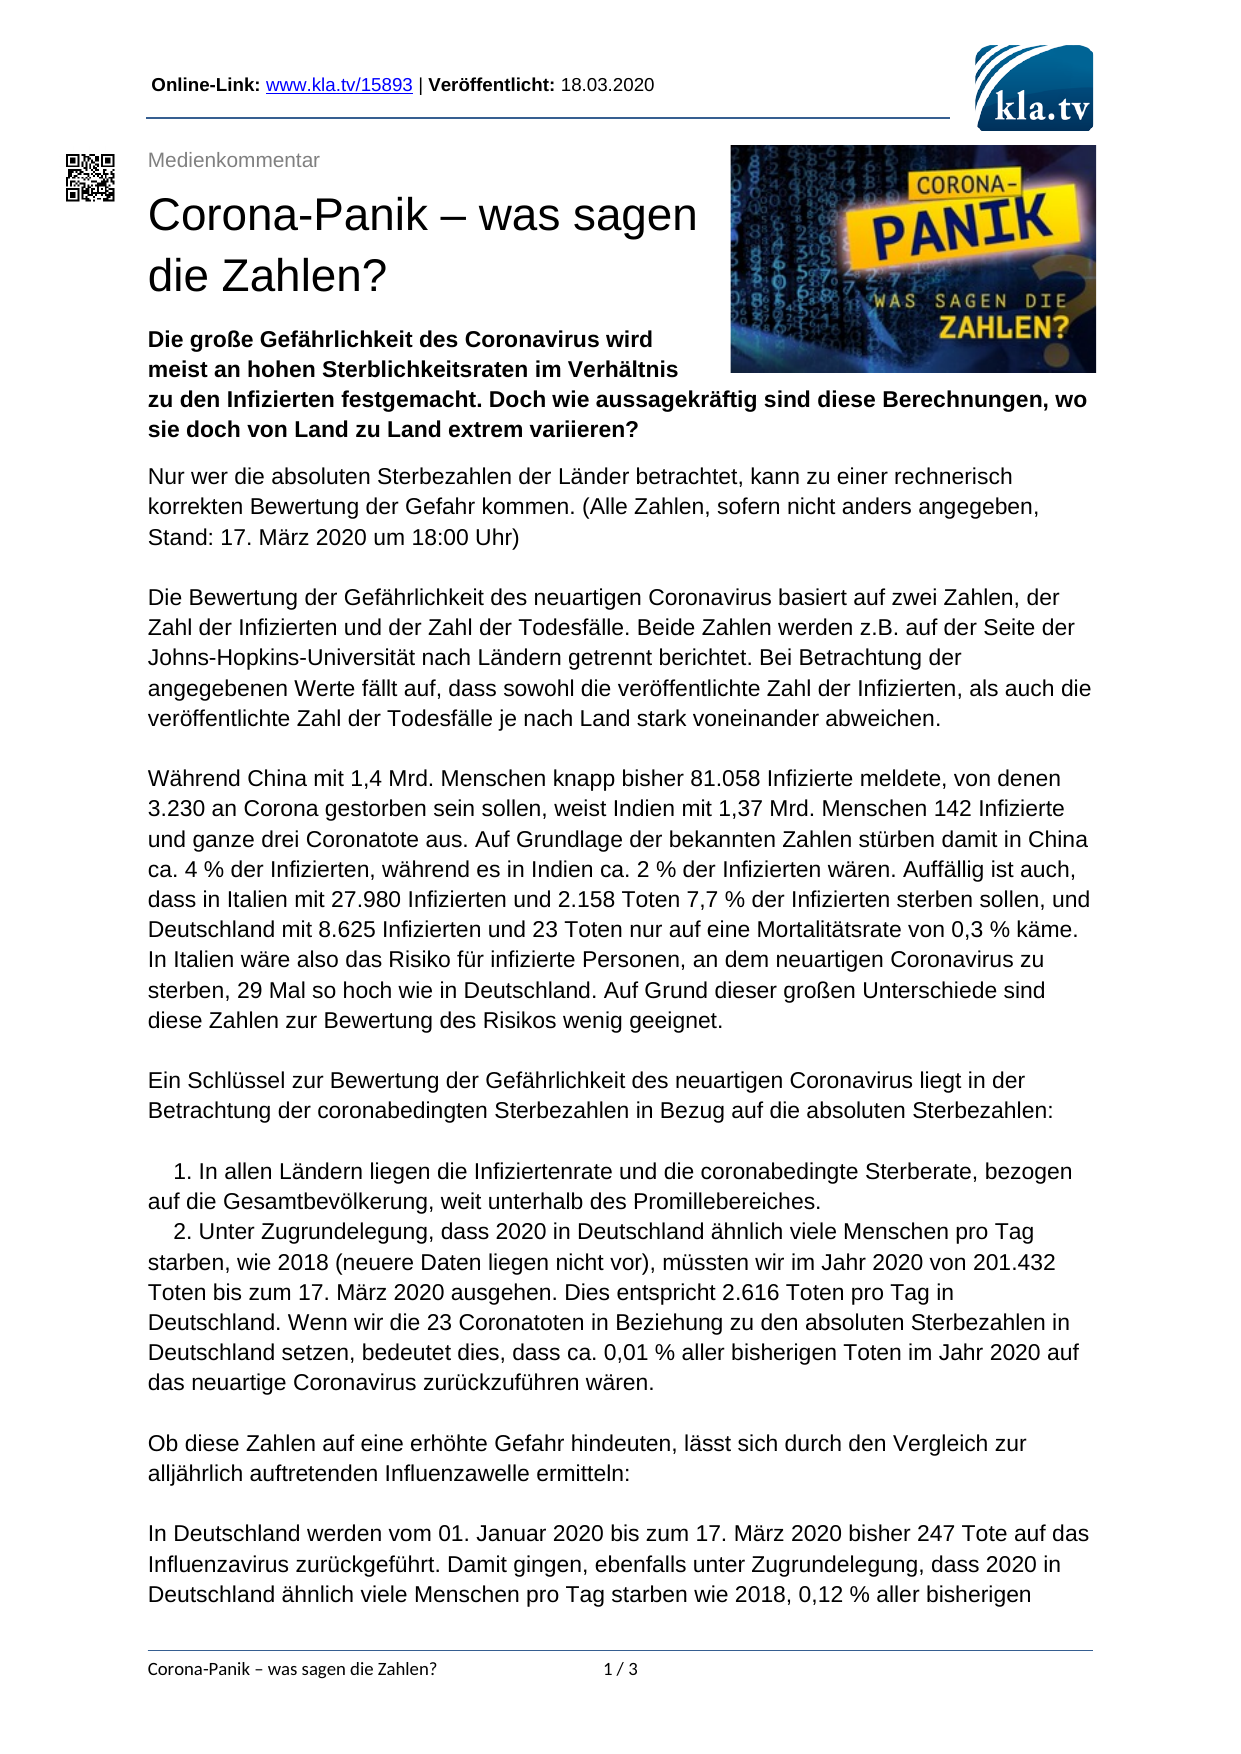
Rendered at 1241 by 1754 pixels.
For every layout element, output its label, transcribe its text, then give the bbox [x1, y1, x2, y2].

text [148, 463, 1093, 1607]
text Medienkommentar [148, 148, 1093, 172]
text Corona-Panik – was sagen die Zahlen? [148, 188, 1093, 301]
text Die große Gefährlichkeit des Coronavirus wird meist an hohen Sterblichkeitsraten im Verhältnis zu den Infizierten festgemacht. Doch wie aussagekräftig sind diese Berechnungen, wo sie doch von Land zu Land extrem variieren? [148, 326, 1093, 443]
